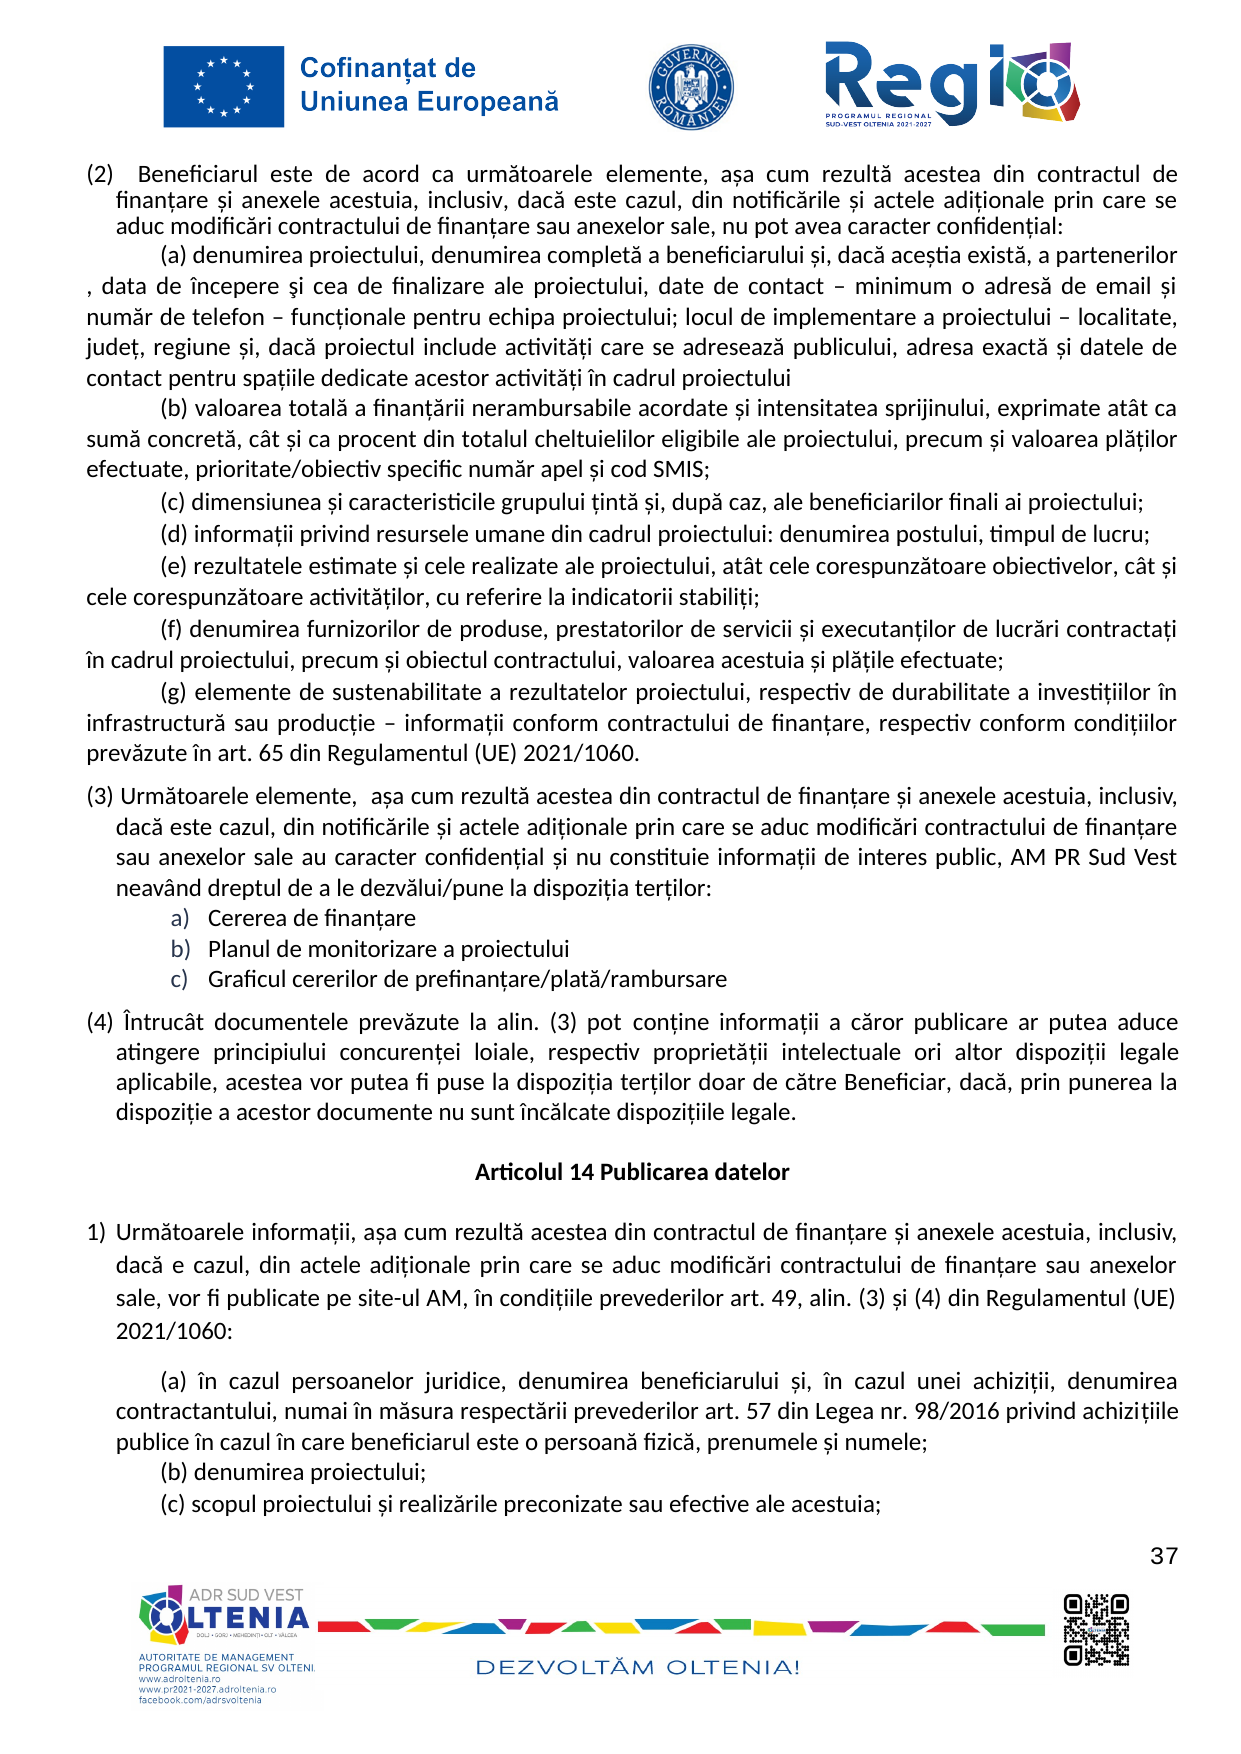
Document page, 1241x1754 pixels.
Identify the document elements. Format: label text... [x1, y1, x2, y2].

text (b) valoarea totală a finanțării nerambursabile acordate și intensitatea sprijinului, exprimate atât ca sumă concretă, cât și ca procent din totalul cheltuielilor eligibile ale proiectului, precum și valoarea plăților efectuate, prioritate/obiectiv specific număr apel și cod SMIS; [86, 392, 1179, 484]
list (d) informații privind resursele umane din cadrul proiectului: denumirea postului, timpul de lucru; [86, 518, 1179, 548]
picture [131, 1582, 1134, 1711]
list (b) denumirea proiectului; [116, 1456, 1179, 1487]
list Planul de monitorizare a proiectului [170, 933, 1179, 963]
list Cererea de finanţare [170, 902, 1179, 933]
picture [823, 40, 1082, 129]
picture [158, 42, 561, 131]
list (a) în cazul persoanelor juridice, denumirea beneficiarului și, în cazul unei achiziții, denumirea contractantului, numai în măsura respectării prevederilor art. 57 din Legea nr. 98/2016 privind achiziţiile publice în cazul în care beneficiarul este o persoană fizică, prenumele și numele; [116, 1365, 1179, 1456]
list (c) scopul proiectului și realizările preconizate sau efective ale acestuia; [116, 1489, 1179, 1519]
list Următoarele informații, așa cum rezultă acestea din contractul de finanțare și anexele acestuia, inclusiv, dacă e cazul, din actele adiționale prin care se aduc modificări contractului de finanțare sau anexelor sale, vor fi publicate pe site-ul AM, în condițiile prevederilor art. 49, alin. (3) și (4) din Regulamentul (UE) 2021/1060: [86, 1216, 1179, 1346]
list Graficul cererilor de prefinanțare/plată/rambursare [170, 963, 1179, 994]
list (c) dimensiunea și caracteristicile grupului țintă și, după caz, ale beneficiarilor finali ai proiectului; [86, 486, 1179, 516]
list (3) Următoarele elemente, așa cum rezultă acestea din contractul de finanțare și anexele acestuia, inclusiv, dacă este cazul, din notificările și actele adiționale prin care se aduc modificări contractului de finanțare sau anexelor sale au caracter confidențial și nu constituie informații de interes public, AM PR Sud Vest neavând dreptul de a le dezvălui/pune la dispoziția terților: [86, 780, 1179, 902]
picture [645, 42, 739, 132]
text (2) Beneficiarul este de acord ca următoarele elemente, așa cum rezultă acestea din contractul de finanțare și anexele acestuia, inclusiv, dacă este cazul, din notificările și actele adiționale prin care se aduc modificări contractului de finanțare sau anexelor sale, nu pot avea caracter confidențial: [86, 161, 1179, 239]
list (e) rezultatele estimate și cele realizate ale proiectului, atât cele corespunzătoare obiectivelor, cât și cele corespunzătoare activităților, cu referire la indicatorii stabiliți; [86, 550, 1179, 611]
list (g) elemente de sustenabilitate a rezultatelor proiectului, respectiv de durabilitate a investițiilor în infrastructură sau producție – informații conform contractului de finanțare, respectiv conform condițiilor prevăzute în art. 65 din Regulamentul (UE) 2021/1060. [86, 676, 1179, 768]
text (4) Întrucât documentele prevăzute la alin. (3) pot conține informaţii a căror publicare ar putea aduce atingere principiului concurenţei loiale, respectiv proprietăţii intelectuale ori altor dispoziţii legale aplicabile, acestea vor putea fi puse la dispoziția terților doar de către Beneficiar, dacă, prin punerea la dispoziție a acestor documente nu sunt încălcate dispozițiile legale. [86, 1006, 1179, 1126]
list (f) denumirea furnizorilor de produse, prestatorilor de servicii și executanților de lucrări contractați în cadrul proiectului, precum și obiectul contractului, valoarea acestuia și plățile efectuate; [86, 613, 1179, 674]
text (a) denumirea proiectului, denumirea completă a beneficiarului și, dacă aceștia există, a partenerilor , data de începere şi cea de finalizare ale proiectului, date de contact – minimum o adresă de email și număr de telefon – funcționale pentru echipa proiectului; locul de implementare a proiectului – localitate, județ, regiune și, dacă proiectul include activități care se adresează publicului, adresa exactă și datele de contact pentru spațiile dedicate acestor activități în cadrul proiectului [86, 239, 1179, 392]
text Articolul 14 Publicarea datelor [86, 1156, 1179, 1186]
